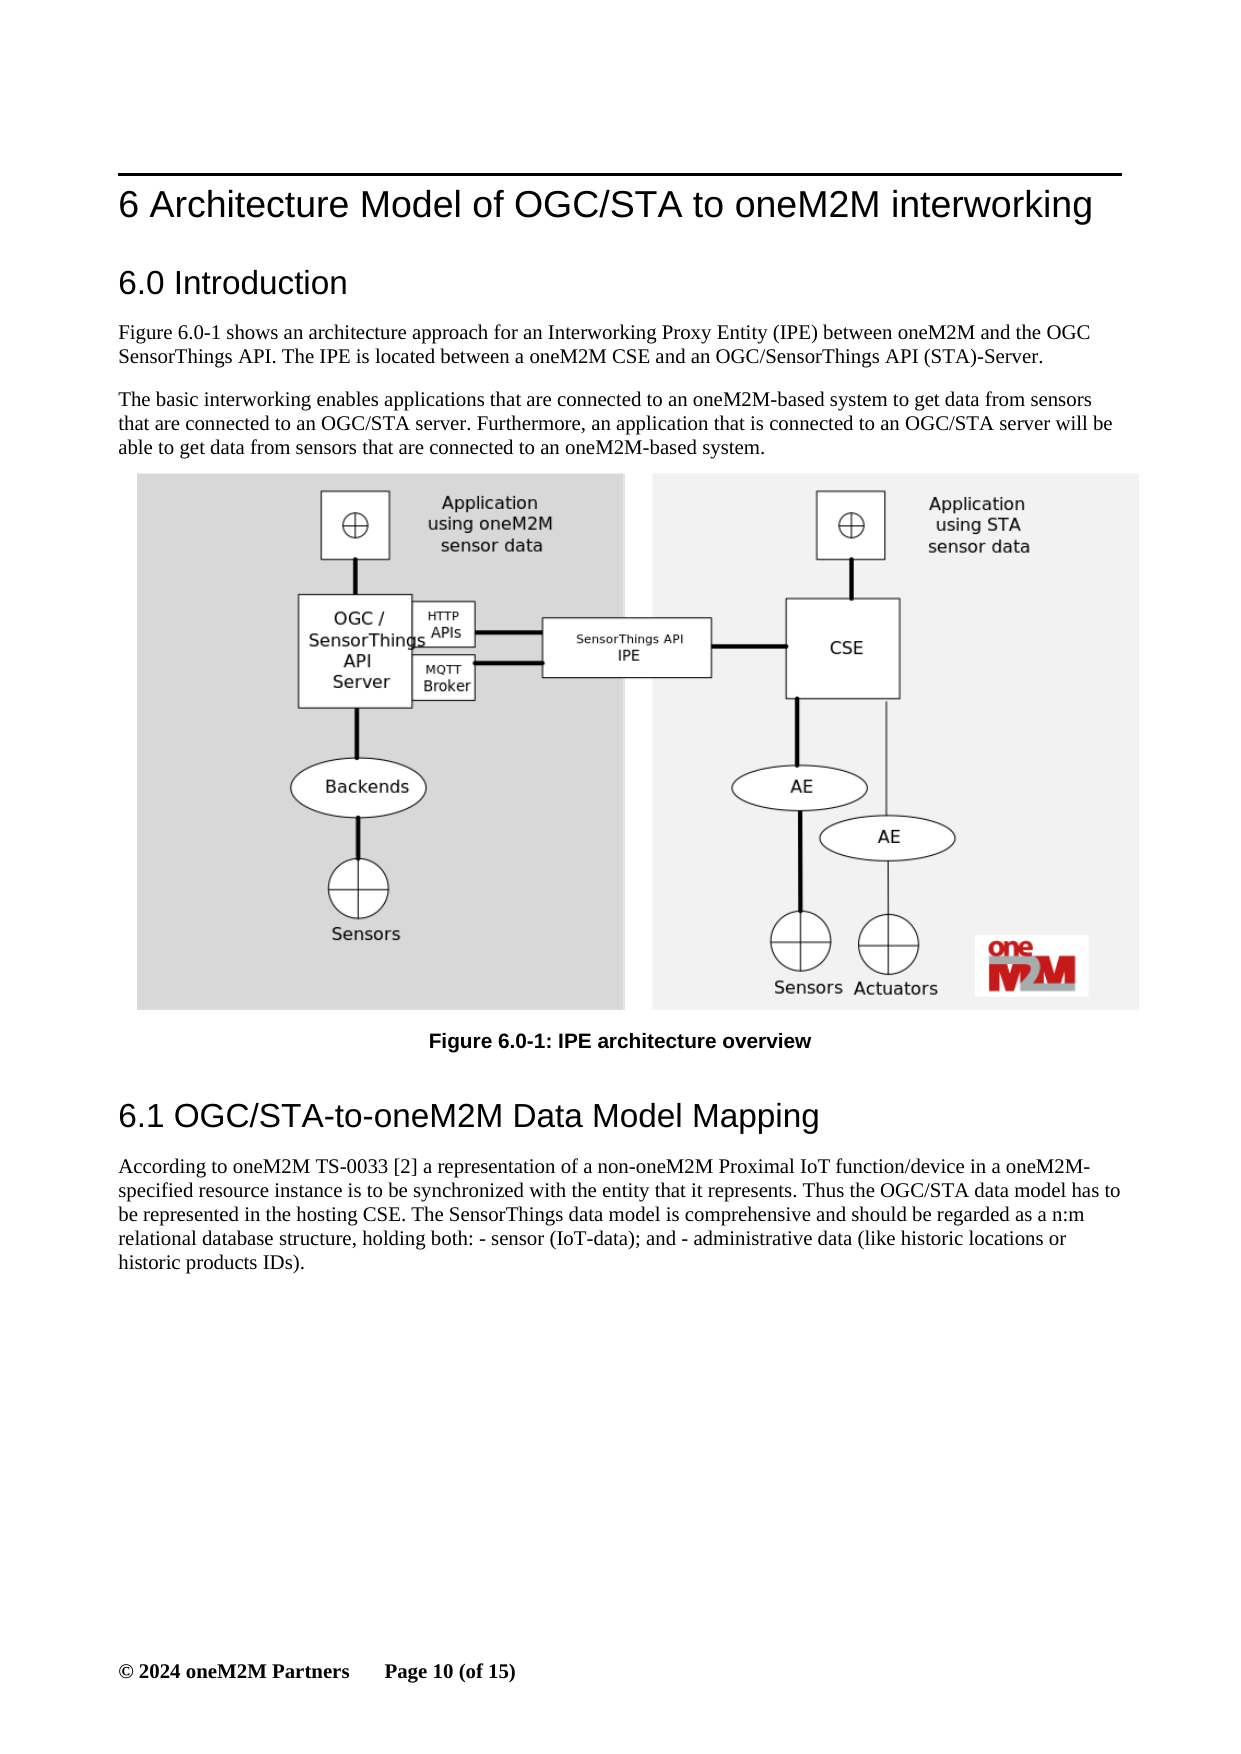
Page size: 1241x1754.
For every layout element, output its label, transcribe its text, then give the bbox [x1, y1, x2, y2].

text Figure 6.0-1: IPE architecture overview [118, 1029, 1122, 1053]
subtitle 6 Architecture Model of OGC/STA to oneM2M interworking [118, 176, 1122, 225]
text The basic interworking enables applications that are connected to an oneM2M-based system to get data from sensors that are connected to an OGC/STA server. Furthermore, an application that is connected to an OGC/STA server will be able to get data from sensors that are connected to an oneM2M-based system. [118, 387, 1122, 459]
picture [137, 473, 1139, 1010]
subtitle 6.1 OGC/STA-to-oneM2M Data Model Mapping [118, 1096, 1122, 1135]
subtitle 6.0 Introduction [118, 263, 1122, 301]
